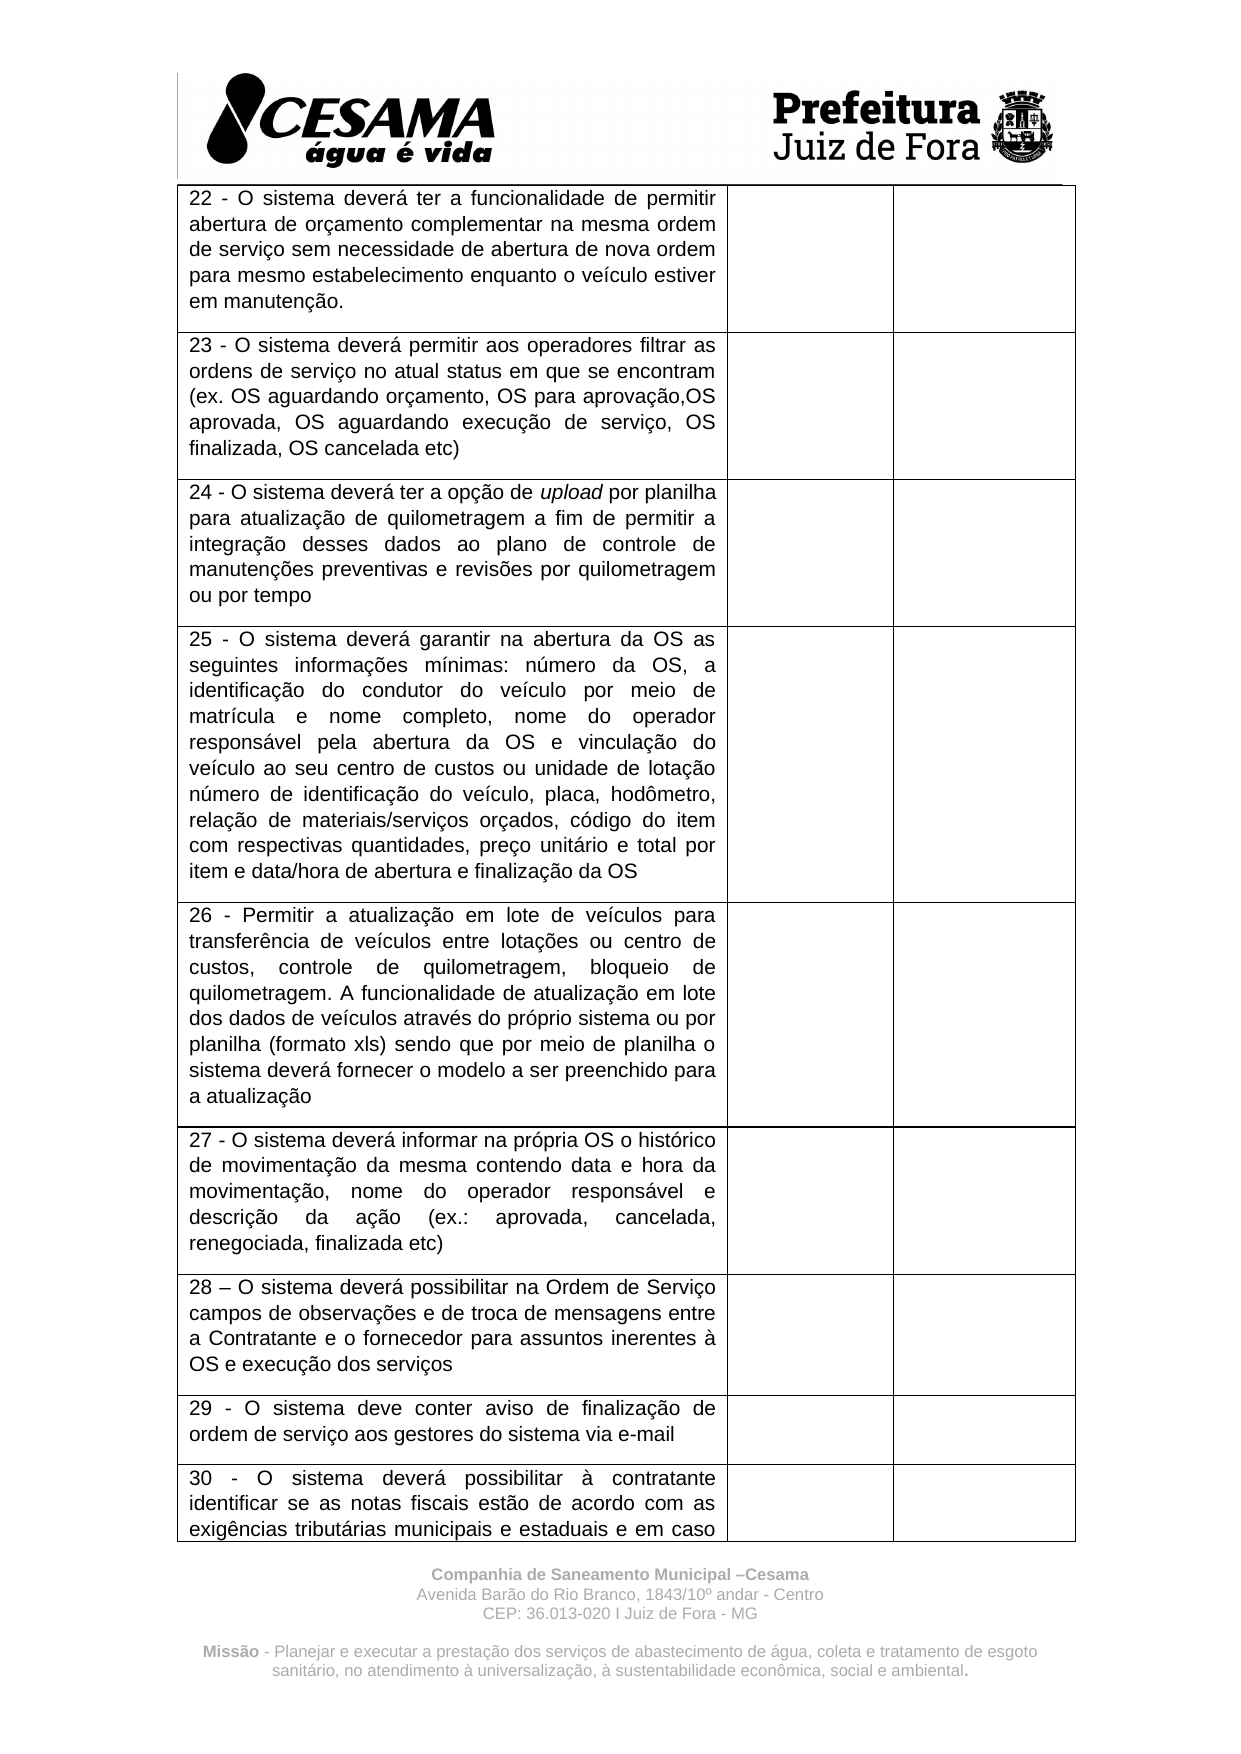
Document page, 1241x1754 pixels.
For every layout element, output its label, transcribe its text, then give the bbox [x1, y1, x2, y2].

table_cell 28 – O sistema deverá possibilitar na Ordem de Serviço campos de observações e de troca de mensagens entre a Contratante e o fornecedor para assuntos inerentes à OS e execução dos serviços [178, 1275, 727, 1395]
table_cell 24 - O sistema deverá ter a opção de upload por planilha para atualização de quilometragem a fim de permitir a integração desses dados ao plano de controle de manutenções preventivas e revisões por quilometragem ou por tempo [178, 480, 727, 626]
table_cell 25 - O sistema deverá garantir na abertura da OS as seguintes informações mínimas: número da OS, a identificação do condutor do veículo por meio de matrícula e nome completo, nome do operador responsável pela abertura da OS e vinculação do veículo ao seu centro de custos ou unidade de lotação número de identificação do veículo, placa, hodômetro, relação de materiais/serviços orçados, código do item com respectivas quantidades, preço unitário e total por item e data/hora de abertura e finalização da OS [178, 627, 727, 902]
table_cell 23 - O sistema deverá permitir aos operadores filtrar as ordens de serviço no atual status em que se encontram (ex. OS aguardando orçamento, OS para aprovação,OS aprovada, OS aguardando execução de serviço, OS finalizada, OS cancelada etc) [178, 333, 727, 479]
table_cell [728, 1128, 893, 1273]
table_cell 29 - O sistema deve conter aviso de finalização de ordem de serviço aos gestores do sistema via e-mail [178, 1396, 727, 1464]
table_cell [894, 186, 1075, 332]
table_cell [894, 1465, 1075, 1541]
table_cell [728, 1275, 893, 1395]
table_cell 27 - O sistema deverá informar na própria OS o histórico de movimentação da mesma contendo data e hora da movimentação, nome do operador responsável e descrição da ação (ex.: aprovada, cancelada, renegociada, finalizada etc) [178, 1128, 727, 1273]
table_cell [894, 333, 1075, 479]
table_cell [728, 1396, 893, 1464]
table_cell [894, 1396, 1075, 1464]
table_cell [728, 480, 893, 626]
table_cell [894, 1275, 1075, 1395]
table_cell [728, 1465, 893, 1541]
table_cell [728, 627, 893, 902]
table_cell [894, 903, 1075, 1126]
picture [177, 73, 1063, 185]
table_cell [728, 186, 893, 332]
table_cell [728, 903, 893, 1126]
table_cell 22 - O sistema deverá ter a funcionalidade de permitir abertura de orçamento complementar na mesma ordem de serviço sem necessidade de abertura de nova ordem para mesmo estabelecimento enquanto o veículo estiver em manutenção. [178, 186, 727, 332]
table_cell [728, 333, 893, 479]
table_cell [894, 480, 1075, 626]
table_cell [894, 627, 1075, 902]
table_cell 26 - Permitir a atualização em lote de veículos para transferência de veículos entre lotações ou centro de custos, controle de quilometragem, bloqueio de quilometragem. A funcionalidade de atualização em lote dos dados de veículos através do próprio sistema ou por planilha (formato xls) sendo que por meio de planilha o sistema deverá fornecer o modelo a ser preenchido para a atualização [178, 903, 727, 1126]
table_cell [894, 1128, 1075, 1273]
